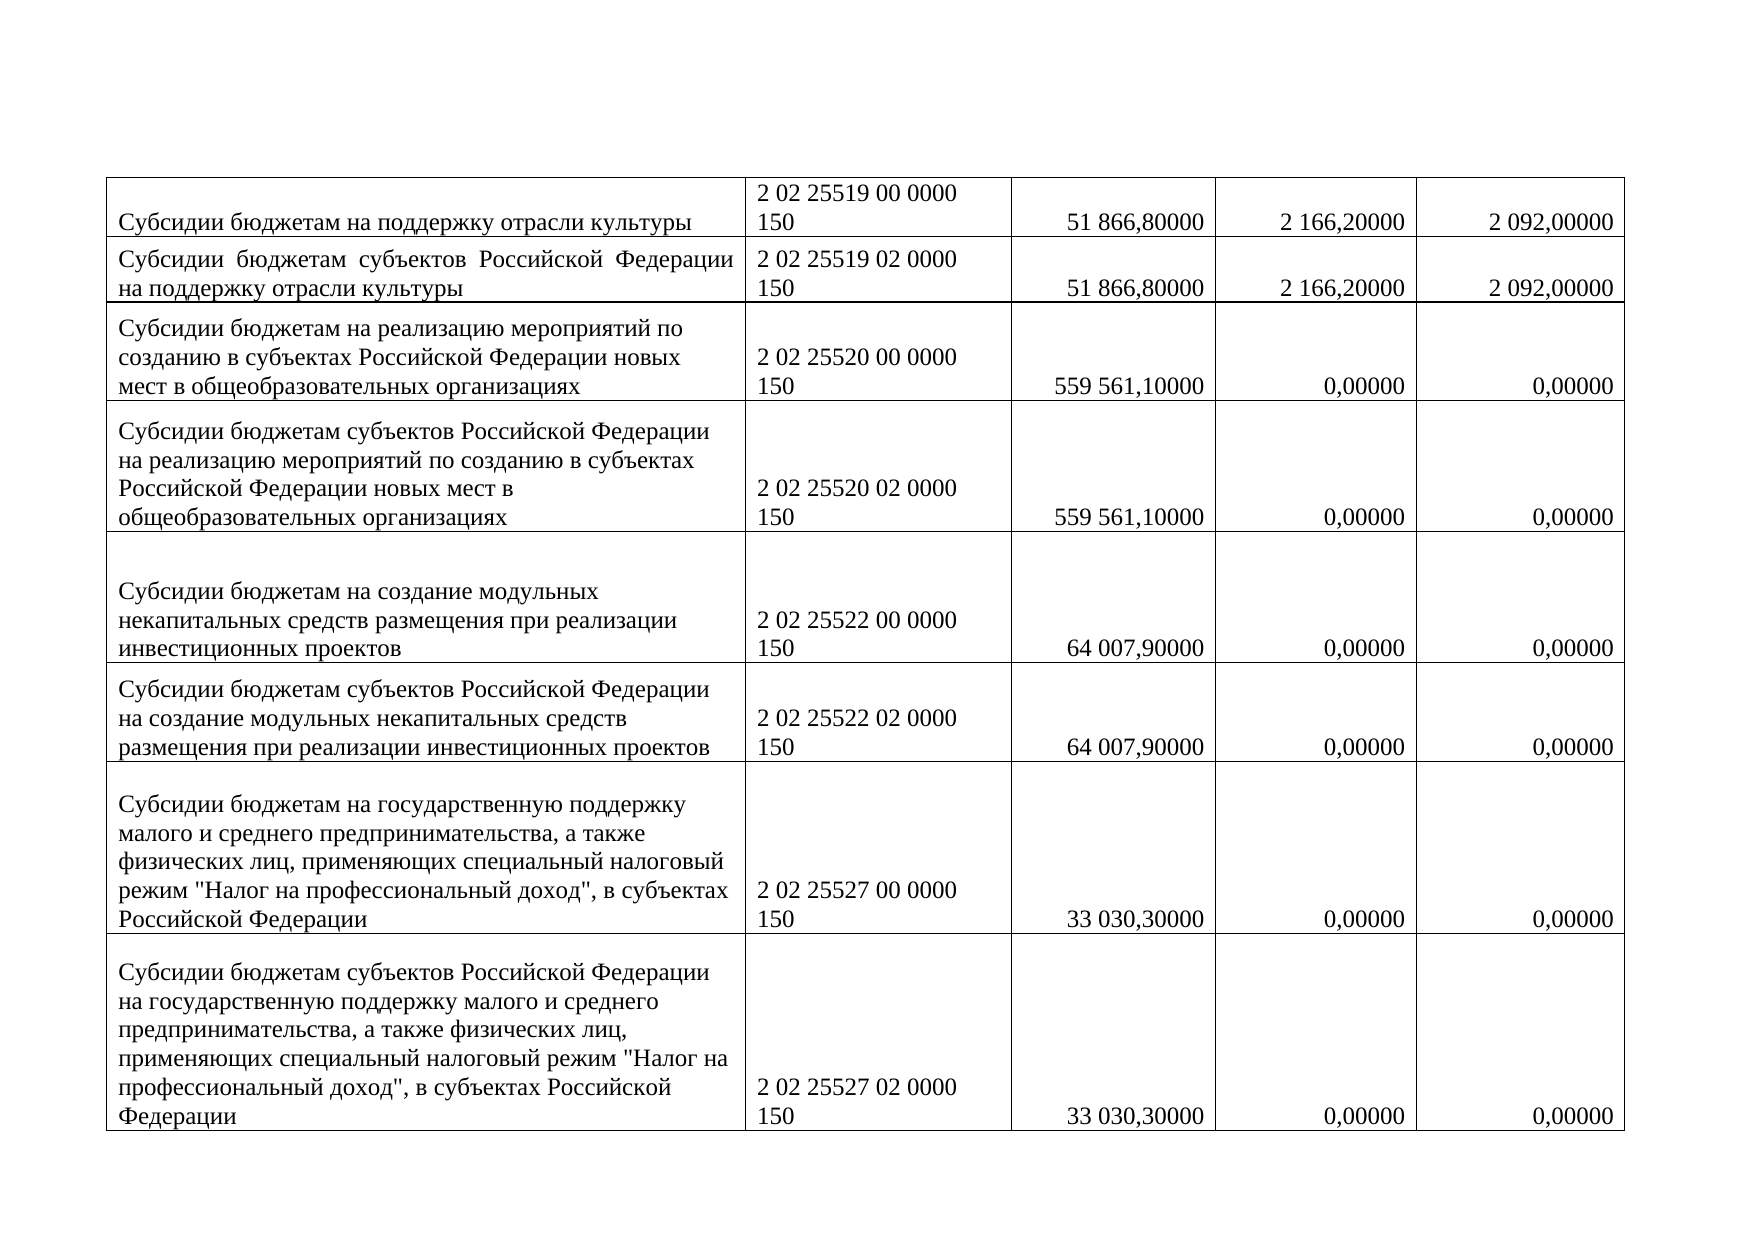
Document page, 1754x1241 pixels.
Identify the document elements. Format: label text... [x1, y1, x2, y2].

table_cell Субсидии бюджетам субъектов Российской Федерации на реализацию мероприятий по созданию в субъектах Российской Федерации новых мест в общеобразовательных организациях [107, 401, 745, 531]
table_cell 0,00000 [1216, 934, 1416, 1129]
table_cell 0,00000 [1216, 532, 1416, 662]
table_cell 2 02 25522 00 0000 150 [746, 532, 1011, 662]
table_cell Субсидии бюджетам на государственную поддержку малого и среднего предпринимательства, а также физических лиц, применяющих специальный налоговый режим "Налог на профессиональный доход", в субъектах Российской Федерации [107, 762, 745, 933]
table_cell Субсидии бюджетам субъектов Российской Федерации на поддержку отрасли культуры [107, 237, 745, 301]
table_cell 0,00000 [1417, 762, 1624, 933]
table_cell 0,00000 [1417, 303, 1624, 400]
table_cell Субсидии бюджетам субъектов Российской Федерации на государственную поддержку малого и среднего предпринимательства, а также физических лиц, применяющих специальный налоговый режим "Налог на профессиональный доход", в субъектах Российской Федерации [107, 934, 745, 1129]
table_cell 33 030,30000 [1012, 934, 1215, 1129]
table_cell 2 02 25519 00 0000 150 [746, 178, 1011, 236]
table_cell 559 561,10000 [1012, 303, 1215, 400]
table_cell 2 02 25527 02 0000 150 [746, 934, 1011, 1129]
table_cell Субсидии бюджетам на реализацию мероприятий по созданию в субъектах Российской Федерации новых мест в общеобразовательных организациях [107, 303, 745, 400]
table_cell 64 007,90000 [1012, 663, 1215, 761]
table_cell 2 02 25520 00 0000 150 [746, 303, 1011, 400]
table_cell Субсидии бюджетам субъектов Российской Федерации на создание модульных некапитальных средств размещения при реализации инвестиционных проектов [107, 663, 745, 761]
table_cell 0,00000 [1216, 762, 1416, 933]
table_cell Субсидии бюджетам на поддержку отрасли культуры [107, 178, 745, 236]
table_cell 0,00000 [1216, 663, 1416, 761]
table_cell 2 092,00000 [1417, 237, 1624, 301]
table_cell 2 02 25522 02 0000 150 [746, 663, 1011, 761]
table_cell 2 02 25519 02 0000 150 [746, 237, 1011, 301]
table_cell 51 866,80000 [1012, 237, 1215, 301]
table_cell 0,00000 [1417, 934, 1624, 1129]
table_cell 2 02 25520 02 0000 150 [746, 401, 1011, 531]
table_cell 0,00000 [1417, 532, 1624, 662]
table_cell 2 166,20000 [1216, 237, 1416, 301]
table_cell 2 02 25527 00 0000 150 [746, 762, 1011, 933]
table_cell 2 092,00000 [1417, 178, 1624, 236]
table_cell 33 030,30000 [1012, 762, 1215, 933]
table_cell Субсидии бюджетам на создание модульных некапитальных средств размещения при реализации инвестиционных проектов [107, 532, 745, 662]
table_cell 559 561,10000 [1012, 401, 1215, 531]
table_cell 0,00000 [1417, 401, 1624, 531]
table_cell 64 007,90000 [1012, 532, 1215, 662]
table_cell 0,00000 [1216, 401, 1416, 531]
table_cell 2 166,20000 [1216, 178, 1416, 236]
table_cell 0,00000 [1216, 303, 1416, 400]
table_cell 0,00000 [1417, 663, 1624, 761]
table_cell 51 866,80000 [1012, 178, 1215, 236]
